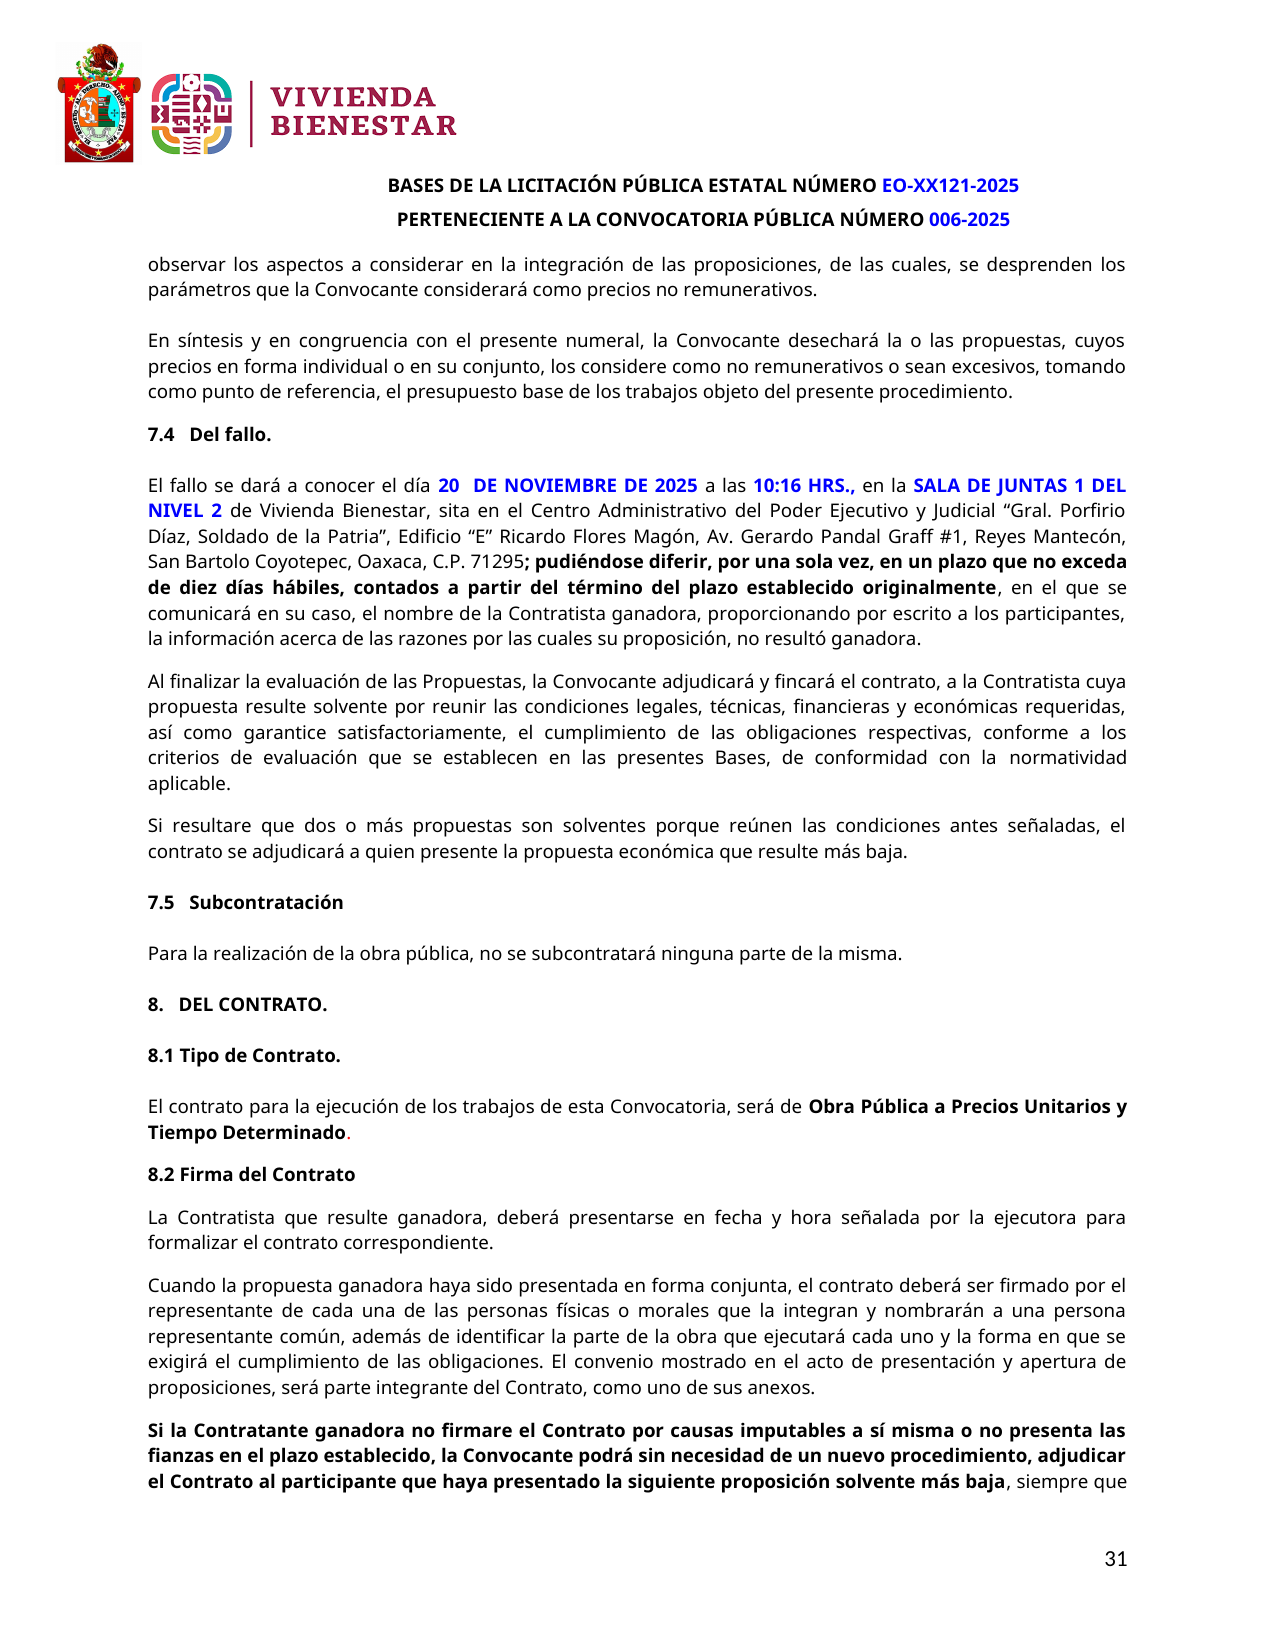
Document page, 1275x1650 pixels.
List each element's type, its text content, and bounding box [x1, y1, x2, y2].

text 8.1 Tipo de Contrato. [148, 1042, 1127, 1068]
text Para la realización de la obra pública, no se subcontratará ninguna parte de la misma. [148, 940, 1127, 966]
text 8.2 Firma del Contrato [148, 1162, 1127, 1187]
text Si resultare que dos o más propuestas son solventes porque reúnen las condiciones antes señaladas, el contrato se adjudicará a quien presente la propuesta económica que resulte más baja. [148, 813, 1127, 864]
text Al finalizar la evaluación de las Propuestas, la Convocante adjudicará y fincará el contrato, a la Contratista cuya propuesta resulte solvente por reunir las condiciones legales, técnicas, financieras y económicas requeridas, así como garantice satisfactoriamente, el cumplimiento de las obligaciones respectivas, conforme a los criterios de evaluación que se establecen en las presentes Bases, de conformidad con la normatividad aplicable. [148, 668, 1127, 796]
picture [147, 66, 473, 163]
text 7.5 Subcontratación [148, 889, 1127, 915]
text 7.4 Del fallo. [148, 421, 1127, 447]
text La Contratista que resulte ganadora, deberá presentarse en fecha y hora señalada por la ejecutora para formalizar el contrato correspondiente. [148, 1204, 1127, 1255]
text 8. DEL CONTRATO. [148, 991, 1127, 1017]
text En síntesis y en congruencia con el presente numeral, la Convocante desechará la o las propuestas, cuyos precios en forma individual o en su conjunto, los considere como no remunerativos o sean excesivos, tomando como punto de referencia, el presupuesto base de los trabajos objeto del presente procedimiento. [148, 328, 1127, 404]
text Cuando la propuesta ganadora haya sido presentada en forma conjunta, el contrato deberá ser firmado por el representante de cada una de las personas físicas o morales que la integran y nombrarán a una persona representante común, además de identificar la parte de la obra que ejecutará cada uno y la forma en que se exigirá el cumplimiento de las obligaciones. El convenio mostrado en el acto de presentación y apertura de proposiciones, será parte integrante del Contrato, como uno de sus anexos. [148, 1272, 1127, 1400]
text El contrato para la ejecución de los trabajos de esta Convocatoria, será de Obra Pública a Precios Unitarios y Tiempo Determinado. [148, 1093, 1127, 1144]
text El fallo se dará a conocer el día 20 DE NOVIEMBRE DE 2025 a las 10:16 HRS., en la SALA DE JUNTAS 1 DEL NIVEL 2 de Vivienda Bienestar, sita en el Centro Administrativo del Poder Ejecutivo y Judicial “Gral. Porfirio Díaz, Soldado de la Patria”, Edificio “E” Ricardo Flores Magón, Av. Gerardo Pandal Graff #1, Reyes Mantecón, San Bartolo Coyotepec, Oaxaca, C.P. 71295; pudiéndose diferir, por una sola vez, en un plazo que no exceda de diez días hábiles, contados a partir del término del plazo establecido originalmente, en el que se comunicará en su caso, el nombre de la Contratista ganadora, proporcionando por escrito a los participantes, la información acerca de las razones por las cuales su proposición, no resultó ganadora. [148, 472, 1127, 651]
picture [55, 42, 143, 165]
